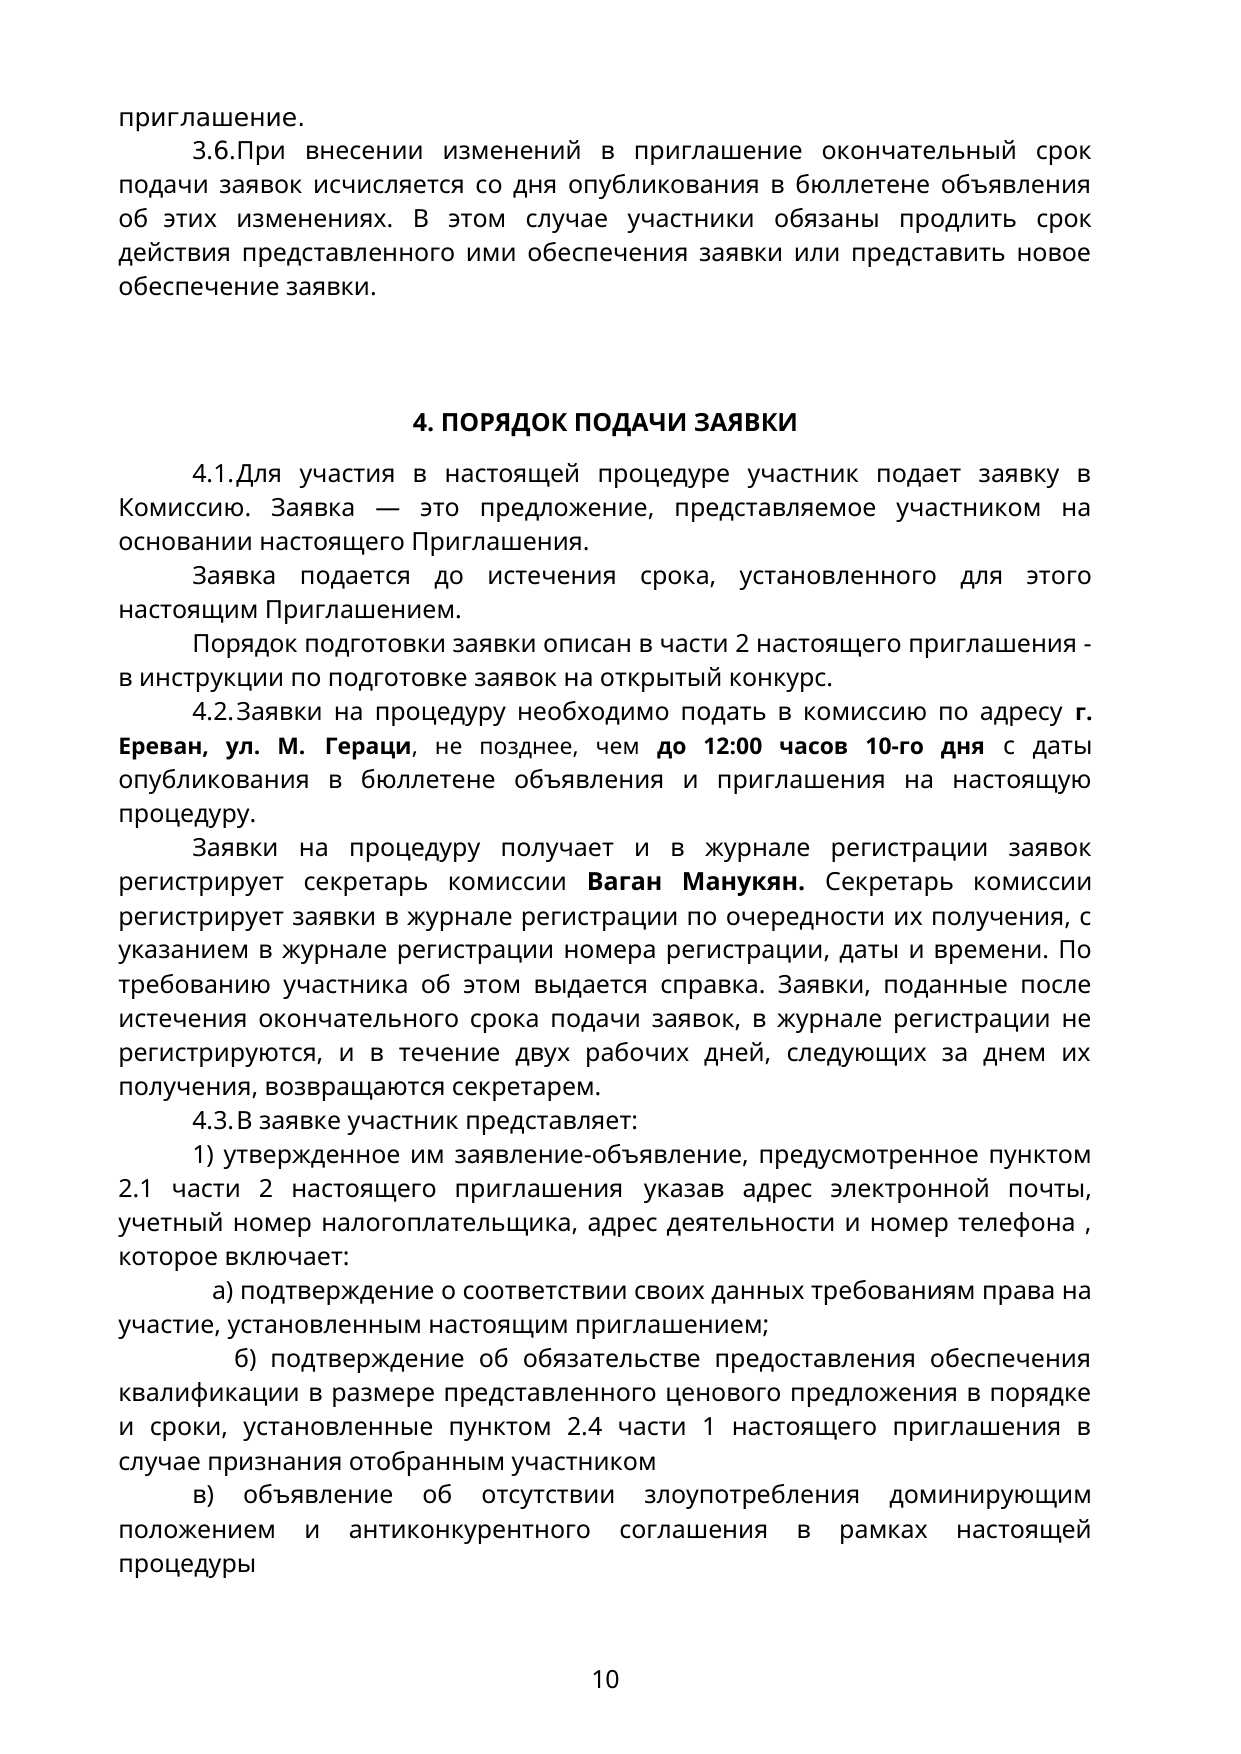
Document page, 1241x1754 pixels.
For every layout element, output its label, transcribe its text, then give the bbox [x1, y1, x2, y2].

text в) объявление об отсутствии злоупотребления доминирующим положением и антиконкурентного соглашения в рамках настоящей процедуры [118, 1477, 1092, 1579]
text Заявки на процедуру получает и в журнале регистрации заявок регистрирует секретарь комиссии Ваган Манукян. Секретарь комиссии регистрирует заявки в журнале регистрации по очередности их получения, с указанием в журнале регистрации номера регистрации, даты и времени. По требованию участника об этом выдается справка. Заявки, поданные после истечения окончательного срока подачи заявок, в журнале регистрации не регистрируются, и в течение двух рабочих дней, следующих за днем их получения, возвращаются секретарем. [118, 830, 1092, 1102]
text а) подтверждение о соответствии своих данных требованиям права на участие, установленным настоящим приглашением; [118, 1273, 1092, 1341]
text Порядок подготовки заявки описан в части 2 настоящего приглашения - в инструкции по подготовке заявок на открытый конкурс. [118, 626, 1092, 694]
text б) подтверждение об обязательстве предоставления обеспечения квалификации в размере представленного ценового предложения в порядке и сроки, установленные пунктом 2.4 части 1 настоящего приглашения в случае признания отобранным участником [118, 1341, 1092, 1477]
text 3.6. При внесении изменений в приглашение окончательный срок подачи заявок исчисляется со дня опубликования в бюллетене объявления об этих изменениях. В этом случае участники обязаны продлить срок действия представленного ими обеспечения заявки или представить новое обеспечение заявки. [118, 133, 1092, 303]
text Заявка подается до истечения срока, установленного для этого настоящим Приглашением. [118, 557, 1092, 626]
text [118, 103, 1092, 133]
text 4.2. Заявки на процедуру необходимо подать в комиссию по адресу г. Ереван, ул. М. Гераци, не позднее, чем до 12:00 часов 10-го дня с даты опубликования в бюллетене объявления и приглашения на настоящую процедуру. [118, 694, 1092, 830]
text 4. ПОРЯДОК ПОДАЧИ ЗАЯВКИ [118, 404, 1092, 439]
text 4.1. Для участия в настоящей процедуре участник подает заявку в Комиссию. Заявка — это предложение, представляемое участником на основании настоящего Приглашения. [118, 455, 1092, 557]
text 1) утвержденное им заявление-объявление, предусмотренное пунктом 2.1 части 2 настоящего приглашения указав адрес электронной почты, учетный номер налогоплательщика, адрес деятельности и номер телефона , которое включает: [118, 1137, 1092, 1273]
text 4.3. В заявке участник представляет: [118, 1102, 1092, 1137]
